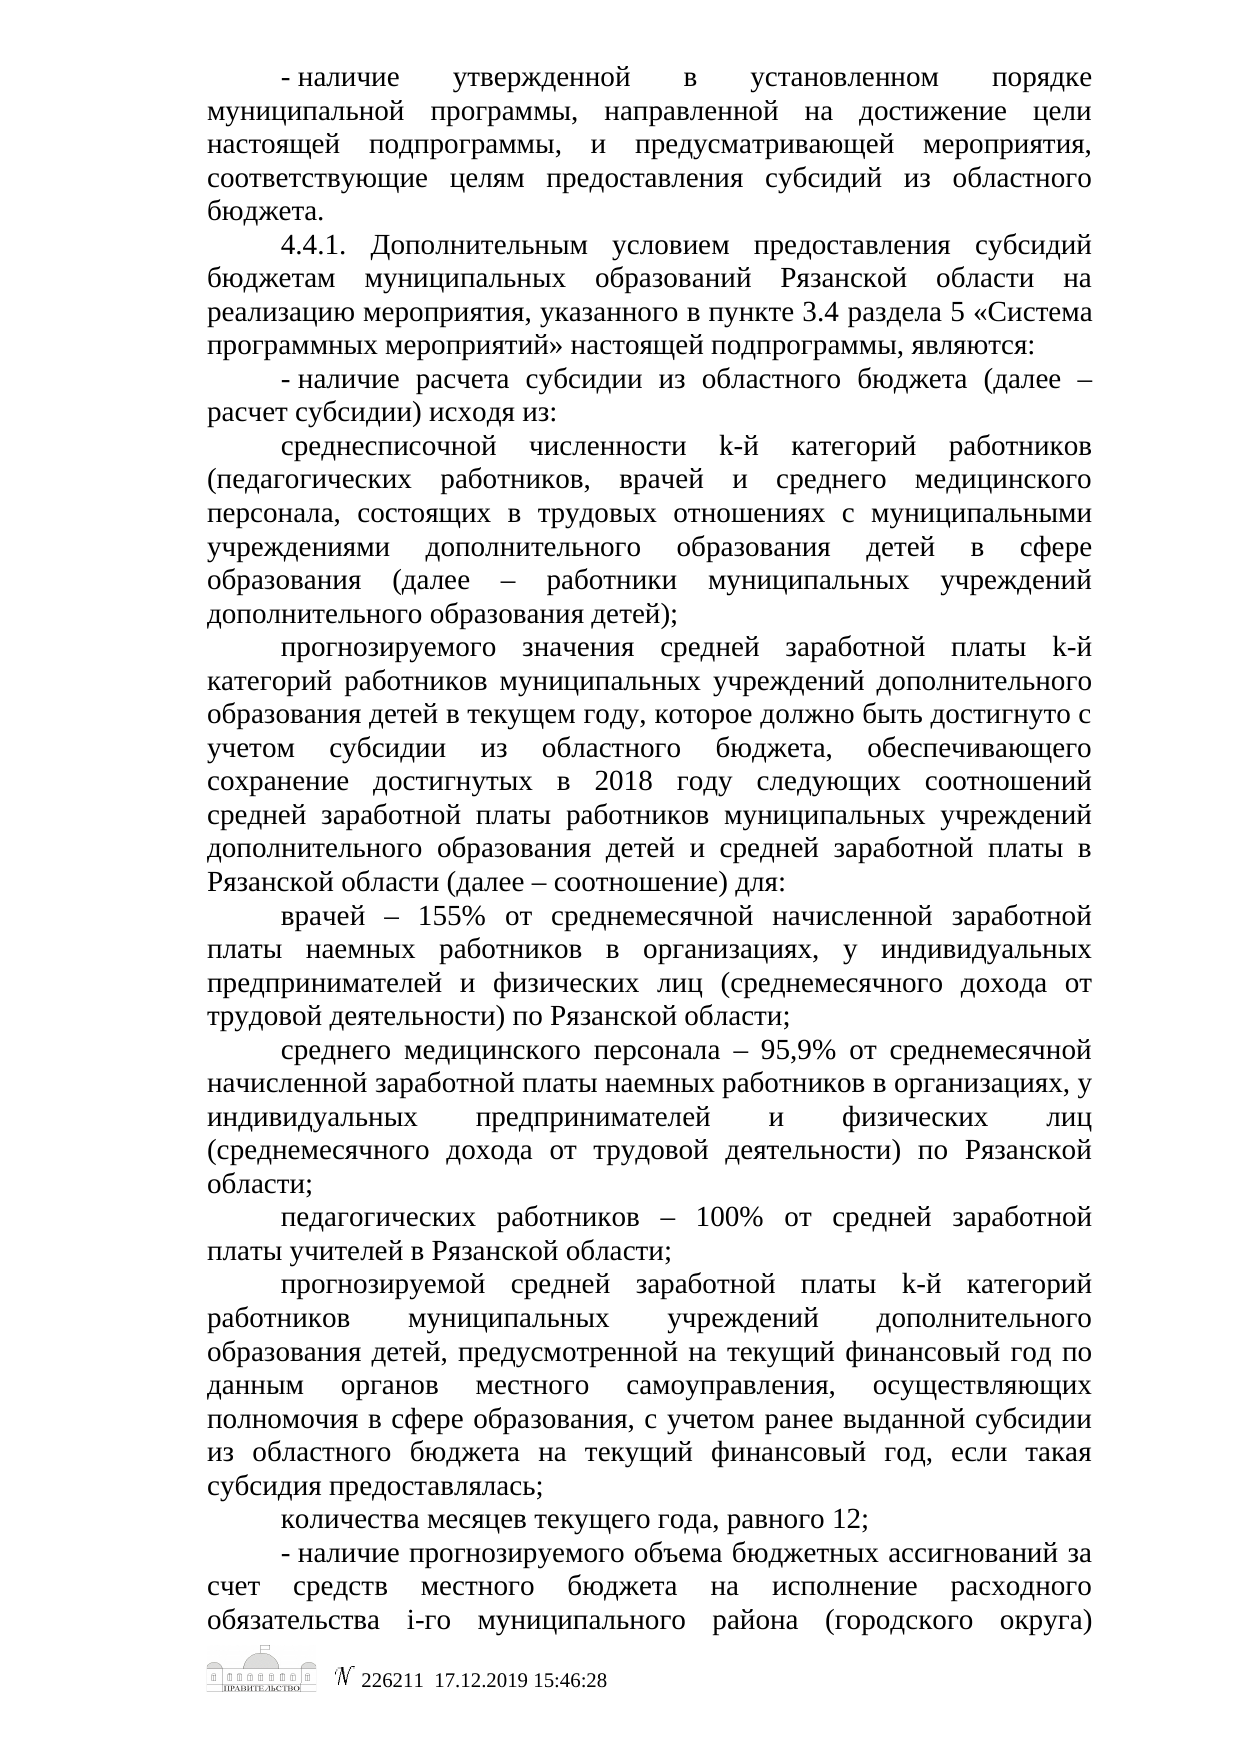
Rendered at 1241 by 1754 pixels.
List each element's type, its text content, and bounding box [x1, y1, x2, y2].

text врачей – 155% от среднемесячной начисленной заработной платы наемных работников в организациях, у индивидуальных предпринимателей и физических лиц (среднемесячного дохода от трудовой деятельности) по Рязанской области; [207, 898, 1093, 1032]
text - наличие утвержденной в установленном порядке муниципальной программы, направленной на достижение цели настоящей подпрограммы, и предусматривающей мероприятия, соответствующие целям предоставления субсидий из областного бюджета. [207, 59, 1093, 227]
text - наличие расчета субсидии из областного бюджета (далее – расчет субсидии) исходя из: [207, 361, 1093, 428]
text прогнозируемой средней заработной платы k-й категорий работников муниципальных учреждений дополнительного образования детей, предусмотренной на текущий финансовый год по данным органов местного самоуправления, осуществляющих полномочия в сфере образования, с учетом ранее выданной субсидии из областного бюджета на текущий финансовый год, если такая субсидия предоставлялась; [207, 1267, 1093, 1501]
text количества месяцев текущего года, равного 12; [207, 1501, 1093, 1535]
text среднесписочной численности k-й категорий работников (педагогических работников, врачей и среднего медицинского персонала, состоящих в трудовых отношениях с муниципальными учреждениями дополнительного образования детей в сфере образования (далее – работники муниципальных учреждений дополнительного образования детей); [207, 428, 1093, 629]
picture [206, 1645, 317, 1692]
text прогнозируемого значения средней заработной платы k-й категорий работников муниципальных учреждений дополнительного образования детей в текущем году, которое должно быть достигнуто с учетом субсидии из областного бюджета, обеспечивающего сохранение достигнутых в 2018 году следующих соотношений средней заработной платы работников муниципальных учреждений дополнительного образования детей и средней заработной платы в Рязанской области (далее – соотношение) для: [207, 629, 1093, 898]
text 4.4.1. Дополнительным условием предоставления субсидий бюджетам муниципальных образований Рязанской области на реализацию мероприятия, указанного в пункте 3.4 раздела 5 «Система программных мероприятий» настоящей подпрограммы, являются: [207, 227, 1093, 361]
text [207, 1535, 1093, 1636]
text педагогических работников – 100% от средней заработной платы учителей в Рязанской области; [207, 1199, 1093, 1267]
text среднего медицинского персонала – 95,9% от среднемесячной начисленной заработной платы наемных работников в организациях, у индивидуальных предпринимателей и физических лиц (среднемесячного дохода от трудовой деятельности) по Рязанской области; [207, 1032, 1093, 1199]
picture [330, 1663, 359, 1687]
